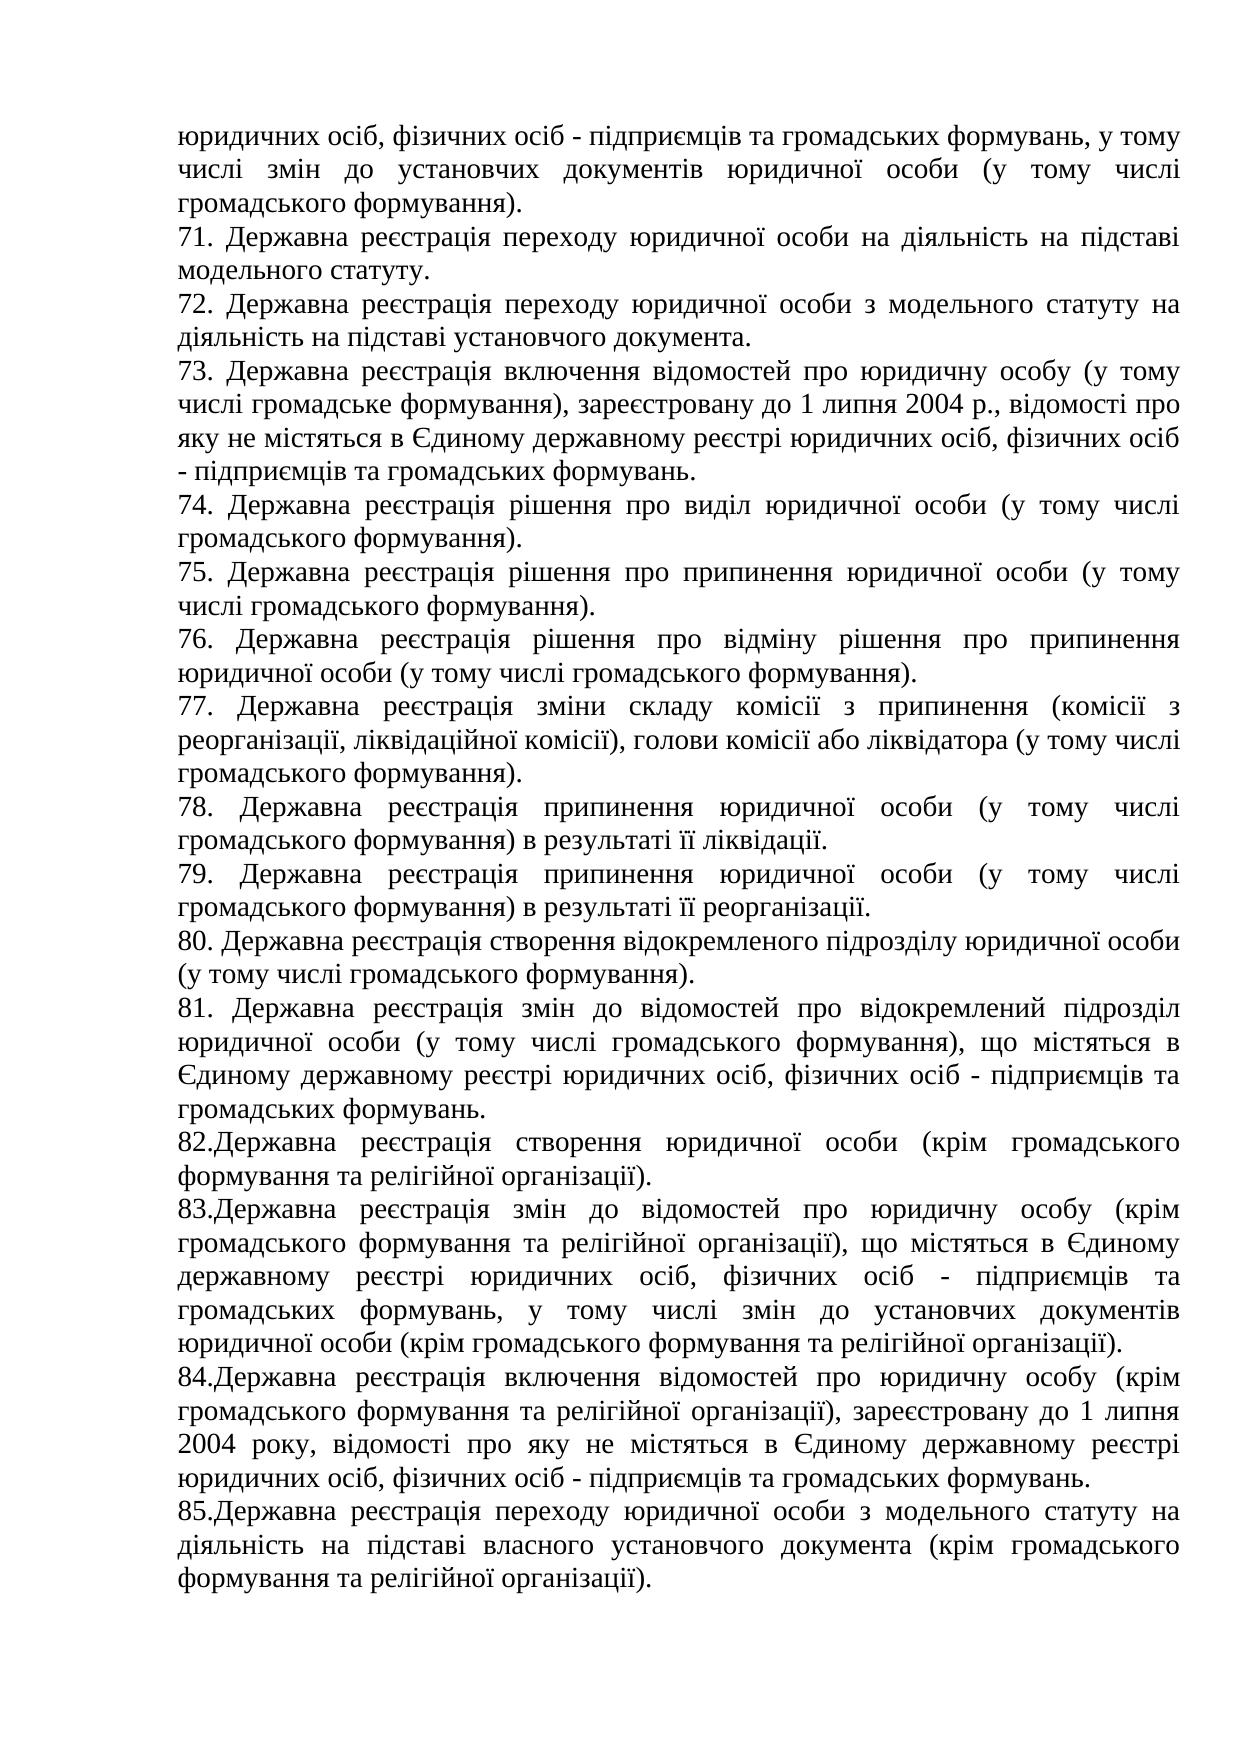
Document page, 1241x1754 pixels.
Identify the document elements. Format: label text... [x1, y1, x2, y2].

text 72. Державна реєстрація переходу юридичної особи з модельного статуту на діяльність на підставі установчого документа. [177, 286, 1181, 353]
text 76. Державна реєстрація рішення про відміну рішення про припинення юридичної особи (у тому числі громадського формування). [177, 621, 1181, 688]
text 83.Державна реєстрація змін до відомостей про юридичну особу (крім громадського формування та релігійної організації), що містяться в Єдиному державному реєстрі юридичних осіб, фізичних осіб - підприємців та громадських формувань, у тому числі змін до установчих документів юридичної особи (крім громадського формування та релігійної організації). [177, 1191, 1181, 1359]
text 73. Державна реєстрація включення відомостей про юридичну особу (у тому числі громадське формування), зареєстровану до 1 липня 2004 р., відомості про яку не містяться в Єдиному державному реєстрі юридичних осіб, фізичних осіб - підприємців та громадських формувань. [177, 353, 1181, 487]
text 82.Державна реєстрація створення юридичної особи (крім громадського формування та релігійної організації). [177, 1124, 1181, 1191]
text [177, 118, 1181, 219]
text 77. Державна реєстрація зміни складу комісії з припинення (комісії з реорганізації, ліквідаційної комісії), голови комісії або ліквідатора (у тому числі громадського формування). [177, 688, 1181, 789]
text 74. Державна реєстрація рішення про виділ юридичної особи (у тому числі громадського формування). [177, 487, 1181, 554]
text 75. Державна реєстрація рішення про припинення юридичної особи (у тому числі громадського формування). [177, 554, 1181, 621]
text 81. Державна реєстрація змін до відомостей про відокремлений підрозділ юридичної особи (у тому числі громадського формування), що містяться в Єдиному державному реєстрі юридичних осіб, фізичних осіб - підприємців та громадських формувань. [177, 990, 1181, 1124]
text 85.Державна реєстрація переходу юридичної особи з модельного статуту на діяльність на підставі власного установчого документа (крім громадського формування та релігійної організації). [177, 1493, 1181, 1594]
text 78. Державна реєстрація припинення юридичної особи (у тому числі громадського формування) в результаті її ліквідації. [177, 789, 1181, 856]
text 71. Державна реєстрація переходу юридичної особи на діяльність на підставі модельного статуту. [177, 219, 1181, 286]
text 84.Державна реєстрація включення відомостей про юридичну особу (крім громадського формування та релігійної організації), зареєстровану до 1 липня 2004 року, відомості про яку не містяться в Єдиному державному реєстрі юридичних осіб, фізичних осіб - підприємців та громадських формувань. [177, 1359, 1181, 1493]
text 79. Державна реєстрація припинення юридичної особи (у тому числі громадського формування) в результаті її реорганізації. [177, 856, 1181, 923]
text 80. Державна реєстрація створення відокремленого підрозділу юридичної особи (у тому числі громадського формування). [177, 923, 1181, 990]
